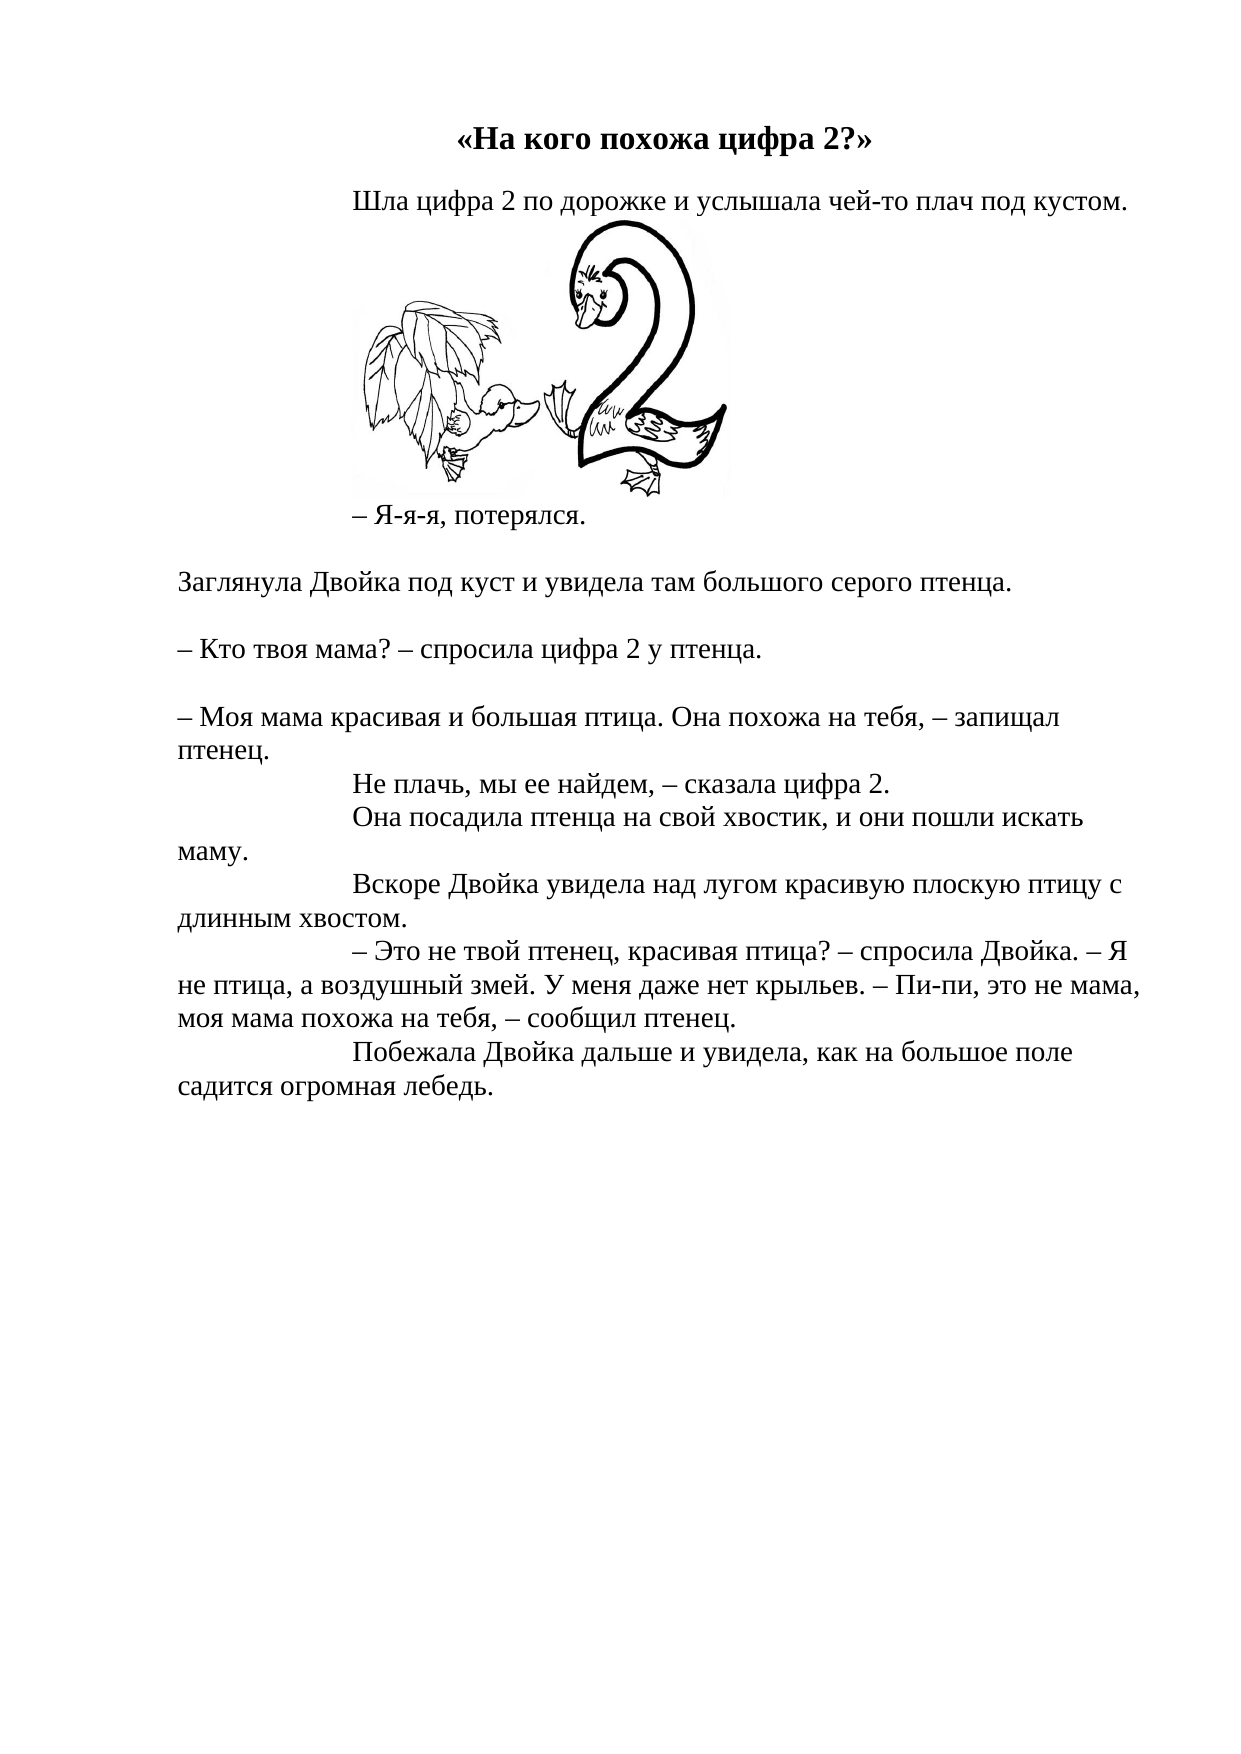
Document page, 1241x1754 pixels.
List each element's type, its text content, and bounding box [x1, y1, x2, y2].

text Не плачь, мы ее найдем, – сказала цифра 2. [177, 766, 1152, 799]
text – Это не твой птенец, красивая птица? – спросила Двойка. – Я не птица, а воздушный змей. У меня даже нет крыльев. – Пи-пи, это не мама, моя мама похожа на тебя, – сообщил птенец. [177, 933, 1152, 1034]
text Побежала Двойка дальше и увидела, как на большое поле садится огромная лебедь. [177, 1034, 1152, 1101]
text Вскоре Двойка увидела над лугом красивую плоскую птицу с длинным хвостом. [177, 866, 1152, 933]
text – Я-я-я, потерялся. Заглянула Двойка под куст и увидела там большого серого птенца. – Кто твоя мама? – спросила цифра 2 у птенца. – Моя мама красивая и большая птица. Она похожа на тебя, – запищал птенец. [177, 497, 1152, 766]
text «На кого похожа цифра 2?» [177, 118, 1152, 156]
picture [351, 216, 731, 498]
text Шла цифра 2 по дорожке и услышала чей-то плач под кустом. [177, 183, 1152, 217]
text Она посадила птенца на свой хвостик, и они пошли искать маму. [177, 799, 1152, 866]
